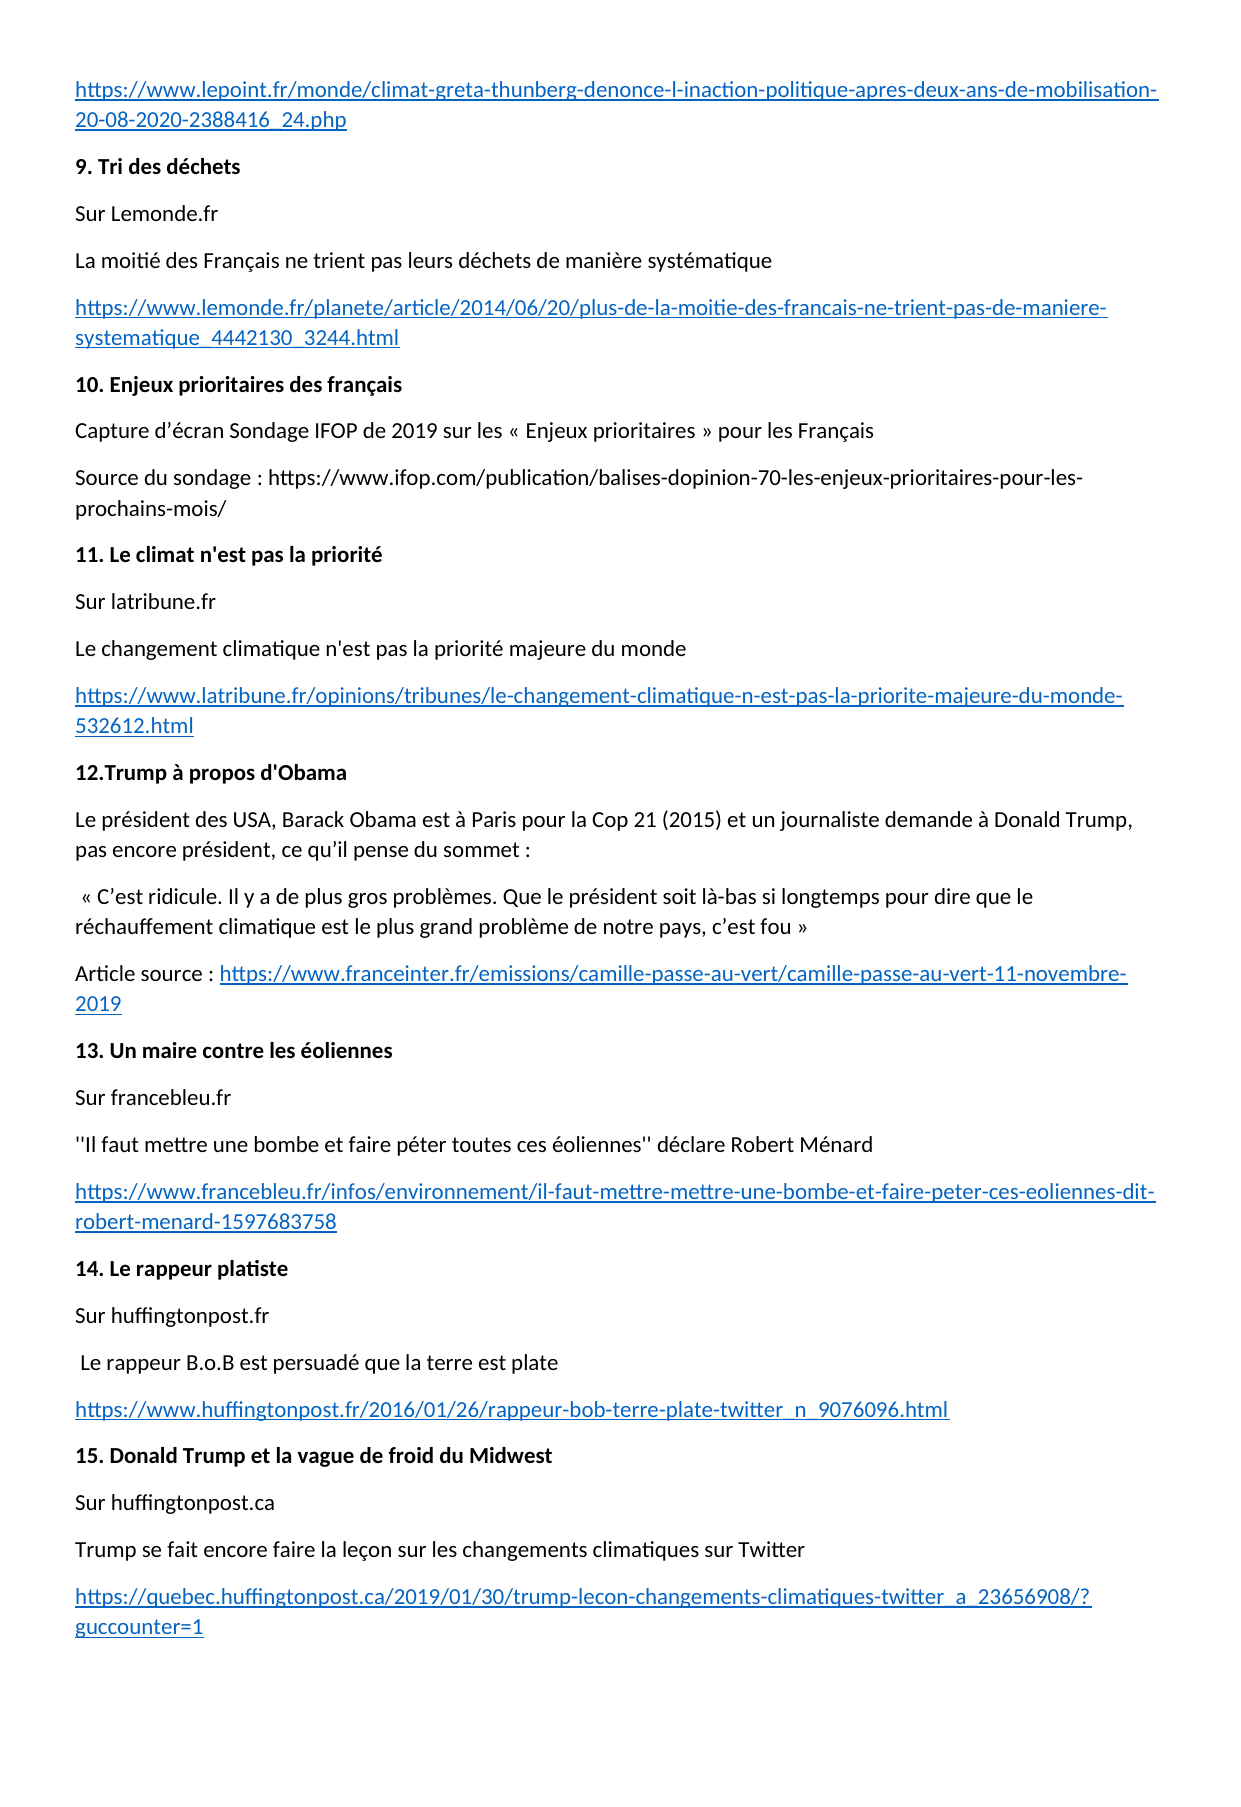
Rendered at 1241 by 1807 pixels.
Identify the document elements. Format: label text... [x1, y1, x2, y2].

text 9. Tri des déchets [75, 152, 1165, 180]
text Trump se fait encore faire la leçon sur les changements climatiques sur Twitter [75, 1535, 1165, 1563]
text https://www.lemonde.fr/planete/article/2014/06/20/plus-de-la-moitie-des-francais-ne-trient-pas-de-maniere-systematique_4442130_3244.html [75, 293, 1165, 351]
text https://quebec.huffingtonpost.ca/2019/01/30/trump-lecon-changements-climatiques-twitter_a_23656908/?guccounter=1 [75, 1582, 1165, 1641]
text Sur francebleu.fr [75, 1083, 1165, 1111]
text https://www.lepoint.fr/monde/climat-greta-thunberg-denonce-l-inaction-politique-apres-deux-ans-de-mobilisation-20-08-2020-2388416_24.php [75, 75, 1165, 133]
text 10. Enjeux prioritaires des français [75, 370, 1165, 398]
text Le président des USA, Barack Obama est à Paris pour la Cop 21 (2015) et un journaliste demande à Donald Trump, pas encore président, ce qu’il pense du sommet : [75, 805, 1165, 863]
text 15. Donald Trump et la vague de froid du Midwest [75, 1442, 1165, 1470]
text https://www.latribune.fr/opinions/tribunes/le-changement-climatique-n-est-pas-la-priorite-majeure-du-monde-532612.html [75, 681, 1165, 739]
text Article source : https://www.franceinter.fr/emissions/camille-passe-au-vert/camille-passe-au-vert-11-novembre-2019 [75, 959, 1165, 1018]
text La moitié des Français ne trient pas leurs déchets de manière systématique [75, 246, 1165, 274]
text Le rappeur B.o.B est persuadé que la terre est plate [75, 1348, 1165, 1376]
text https://www.francebleu.fr/infos/environnement/il-faut-mettre-mettre-une-bombe-et-faire-peter-ces-eoliennes-dit-robert-menard-1597683758 [75, 1177, 1165, 1235]
text Sur Lemonde.fr [75, 199, 1165, 227]
text https://www.huffingtonpost.fr/2016/01/26/rappeur-bob-terre-plate-twitter_n_9076096.html [75, 1395, 1165, 1423]
text Sur latribune.fr [75, 587, 1165, 616]
text 11. Le climat n'est pas la priorité [75, 541, 1165, 569]
text Le changement climatique n'est pas la priorité majeure du monde [75, 634, 1165, 662]
text 14. Le rappeur platiste [75, 1254, 1165, 1282]
text « C’est ridicule. Il y a de plus gros problèmes. Que le président soit là-bas si longtemps pour dire que le réchauffement climatique est le plus grand problème de notre pays, c’est fou » [75, 882, 1165, 941]
text ''Il faut mettre une bombe et faire péter toutes ces éoliennes'' déclare Robert Ménard [75, 1130, 1165, 1158]
text 12.Trump à propos d'Obama [75, 758, 1165, 786]
text Sur huffingtonpost.ca [75, 1488, 1165, 1517]
text Sur huffingtonpost.fr [75, 1301, 1165, 1329]
text 13. Un maire contre les éoliennes [75, 1036, 1165, 1064]
text Source du sondage : https://www.ifop.com/publication/balises-dopinion-70-les-enjeux-prioritaires-pour-les-prochains-mois/ [75, 463, 1165, 522]
text Capture d’écran Sondage IFOP de 2019 sur les « Enjeux prioritaires » pour les Français [75, 417, 1165, 445]
